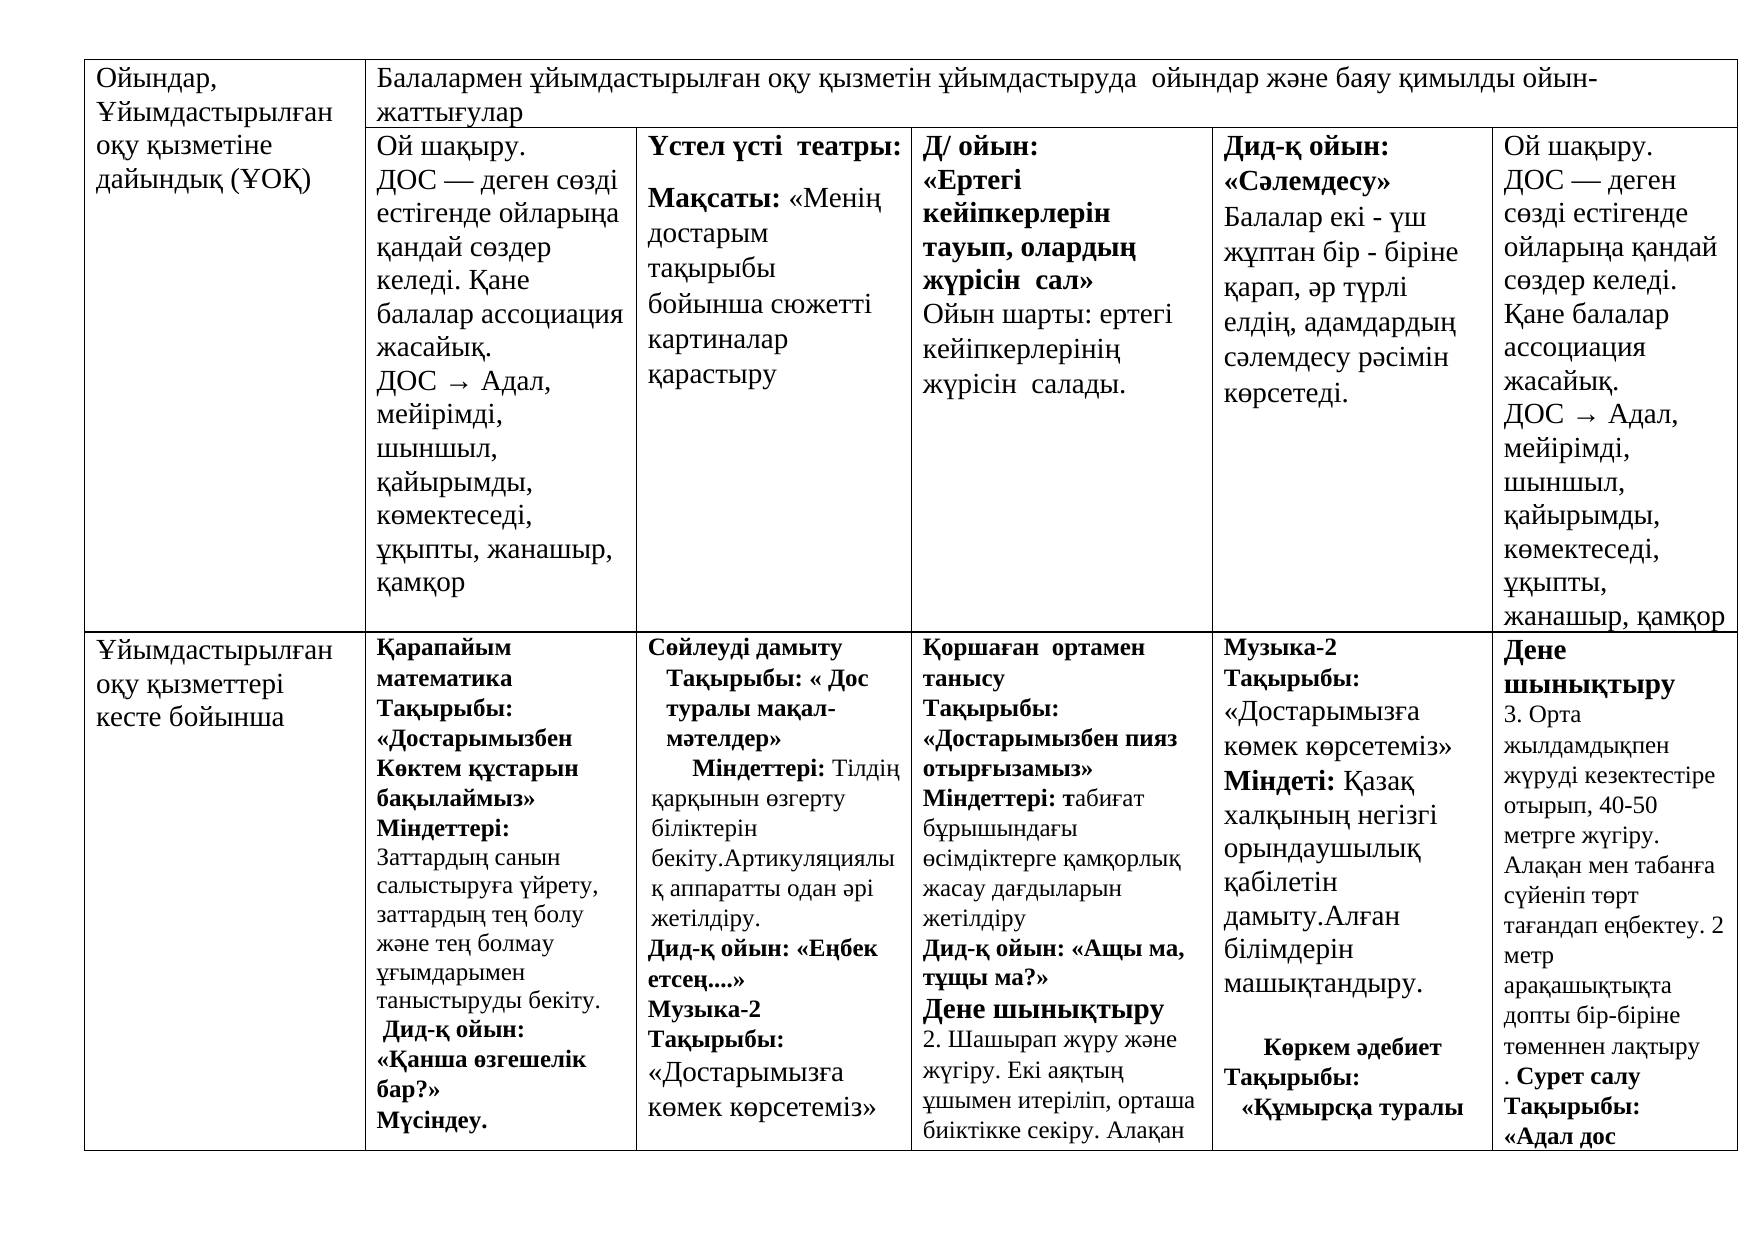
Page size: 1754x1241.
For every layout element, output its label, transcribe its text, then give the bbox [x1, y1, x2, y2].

table_cell Ойындар, Ұйымдастырылған оқу қызметіне дайындық (ҰОҚ) [85, 60, 365, 631]
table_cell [85, 633, 365, 1150]
table_cell Балалармен ұйымдастырылған оқу қызметін ұйымдастыруда ойындар және баяу қимылды ойын-жаттығулар [366, 60, 1737, 127]
table_cell Д/ ойын: «Ертегі кейіпкерлерін тауып, олардың жүрісін сал» Ойын шарты: ертегі кейіпкерлерінің жүрісін салады. [912, 128, 1212, 631]
table_cell Ой шақыру. ДОС — деген сөзді естігенде ойларыңа қандай сөздер келеді. Қане балалар ассоциация жасайық. ДОС → Адал, мейірімді, шыншыл, қайырымды, көмектеседі, ұқыпты, жанашыр, қамқор [1493, 128, 1737, 631]
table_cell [637, 633, 911, 1150]
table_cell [366, 633, 636, 1150]
table_cell Дид-қ ойын: «Сәлемдесу» Балалар екі - үш жұптан бір - біріне қарап, әр түрлі елдің, адамдардың сәлемдесу рәсімін көрсетеді. [1213, 128, 1492, 631]
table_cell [1493, 633, 1737, 1150]
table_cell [1213, 633, 1492, 1150]
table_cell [912, 633, 1212, 1150]
table_cell Үстел үсті театры: Мақсаты: «Менің достарым тақырыбы бойынша сюжетті картиналар қарастыру [637, 128, 911, 631]
table_cell Ой шақыру. ДОС — деген сөзді естігенде ойларыңа қандай сөздер келеді. Қане балалар ассоциация жасайық. ДОС → Адал, мейірімді, шыншыл, қайырымды, көмектеседі, ұқыпты, жанашыр, қамқор [366, 128, 636, 631]
